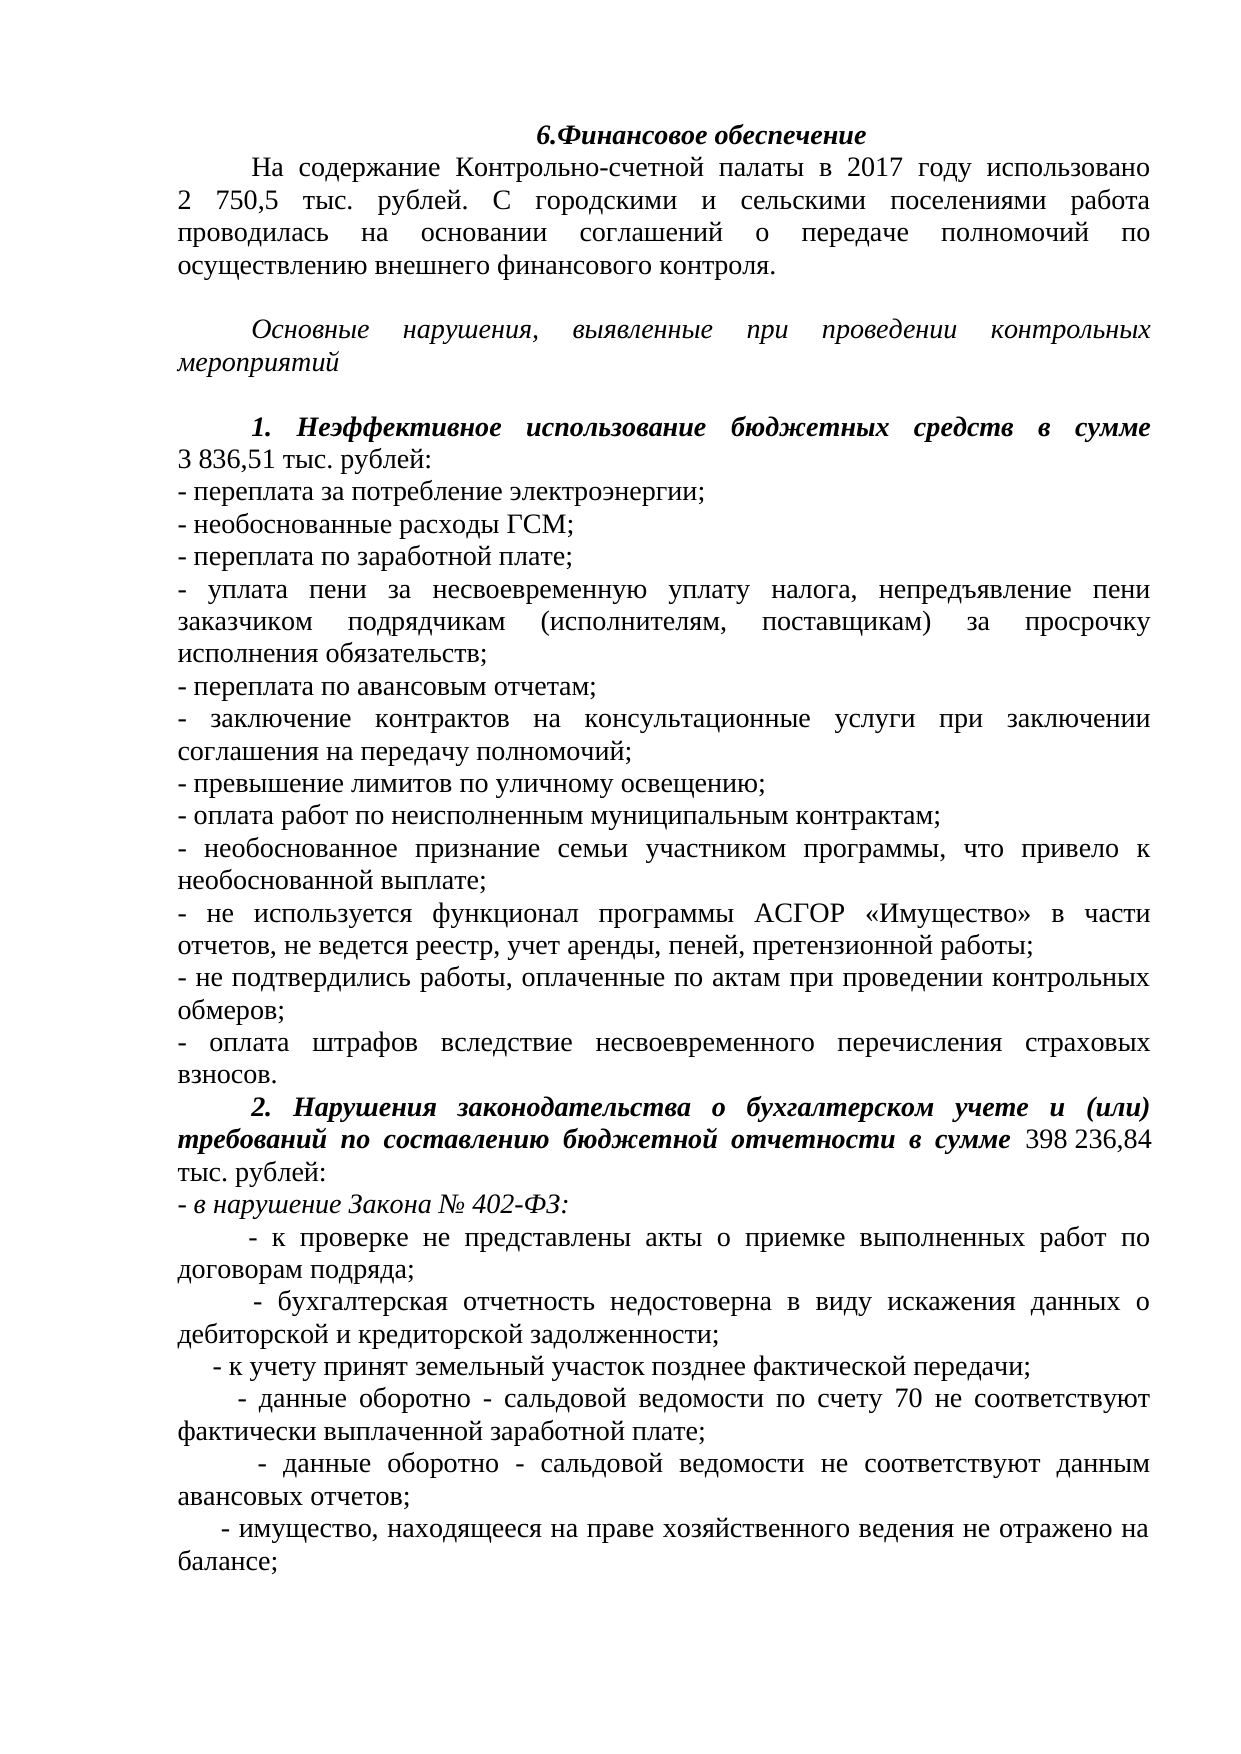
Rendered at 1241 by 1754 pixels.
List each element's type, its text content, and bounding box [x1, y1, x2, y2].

text - к учету принят земельный участок позднее фактической передачи; [177, 1349, 1152, 1382]
text - переплата по заработной плате; [177, 539, 1152, 572]
text - заключение контрактов на консультационные услуги при заключении соглашения на передачу полномочий; [177, 701, 1152, 766]
text - переплата за потребление электроэнергии; [177, 474, 1152, 507]
text - в нарушение Закона № 402-ФЗ: [177, 1187, 1152, 1219]
text - бухгалтерская отчетность недостоверна в виду искажения данных о дебиторской и кредиторской задолженности; [177, 1284, 1152, 1349]
text - превышение лимитов по уличному освещению; [177, 766, 1152, 798]
text - имущество, находящееся на праве хозяйственного ведения не отражено на балансе; [177, 1511, 1152, 1576]
text - не подтвердились работы, оплаченные по актам при проведении контрольных обмеров; [177, 960, 1152, 1025]
text - переплата по авансовым отчетам; [177, 669, 1152, 701]
text - данные оборотно - сальдовой ведомости по счету 70 не соответствуют фактически выплаченной заработной плате; [177, 1382, 1152, 1446]
text - не используется функционал программы АСГОР «Имущество» в части отчетов, не ведется реестр, учет аренды, пеней, претензионной работы; [177, 896, 1152, 960]
text - необоснованные расходы ГСМ; [177, 507, 1152, 539]
text 1. Неэффективное использование бюджетных средств в сумме 3 836,51 тыс. рублей: [177, 410, 1152, 474]
text - к проверке не представлены акты о приемке выполненных работ по договорам подряда; [177, 1219, 1152, 1284]
text 2. Нарушения законодательства о бухгалтерском учете и (или) требований по составлению бюджетной отчетности в сумме 398 236,84 тыс. рублей: [177, 1090, 1152, 1187]
text На содержание Контрольно-счетной палаты в 2017 году использовано 2 750,5 тыс. рублей. С городскими и сельскими поселениями работа проводилась на основании соглашений о передаче полномочий по осуществлению внешнего финансового контроля. [177, 151, 1152, 280]
text Основные нарушения, выявленные при проведении контрольных мероприятий [177, 312, 1152, 377]
text - необоснованное признание семьи участником программы, что привело к необоснованной выплате; [177, 831, 1152, 896]
text 6.Финансовое обеспечение [177, 118, 1152, 151]
text - оплата штрафов вследствие несвоевременного перечисления страховых взносов. [177, 1025, 1152, 1090]
text - данные оборотно - сальдовой ведомости не соответствуют данным авансовых отчетов; [177, 1446, 1152, 1511]
text - оплата работ по неисполненным муниципальным контрактам; [177, 798, 1152, 831]
text - уплата пени за несвоевременную уплату налога, непредъявление пени заказчиком подрядчикам (исполнителям, поставщикам) за просрочку исполнения обязательств; [177, 572, 1152, 669]
